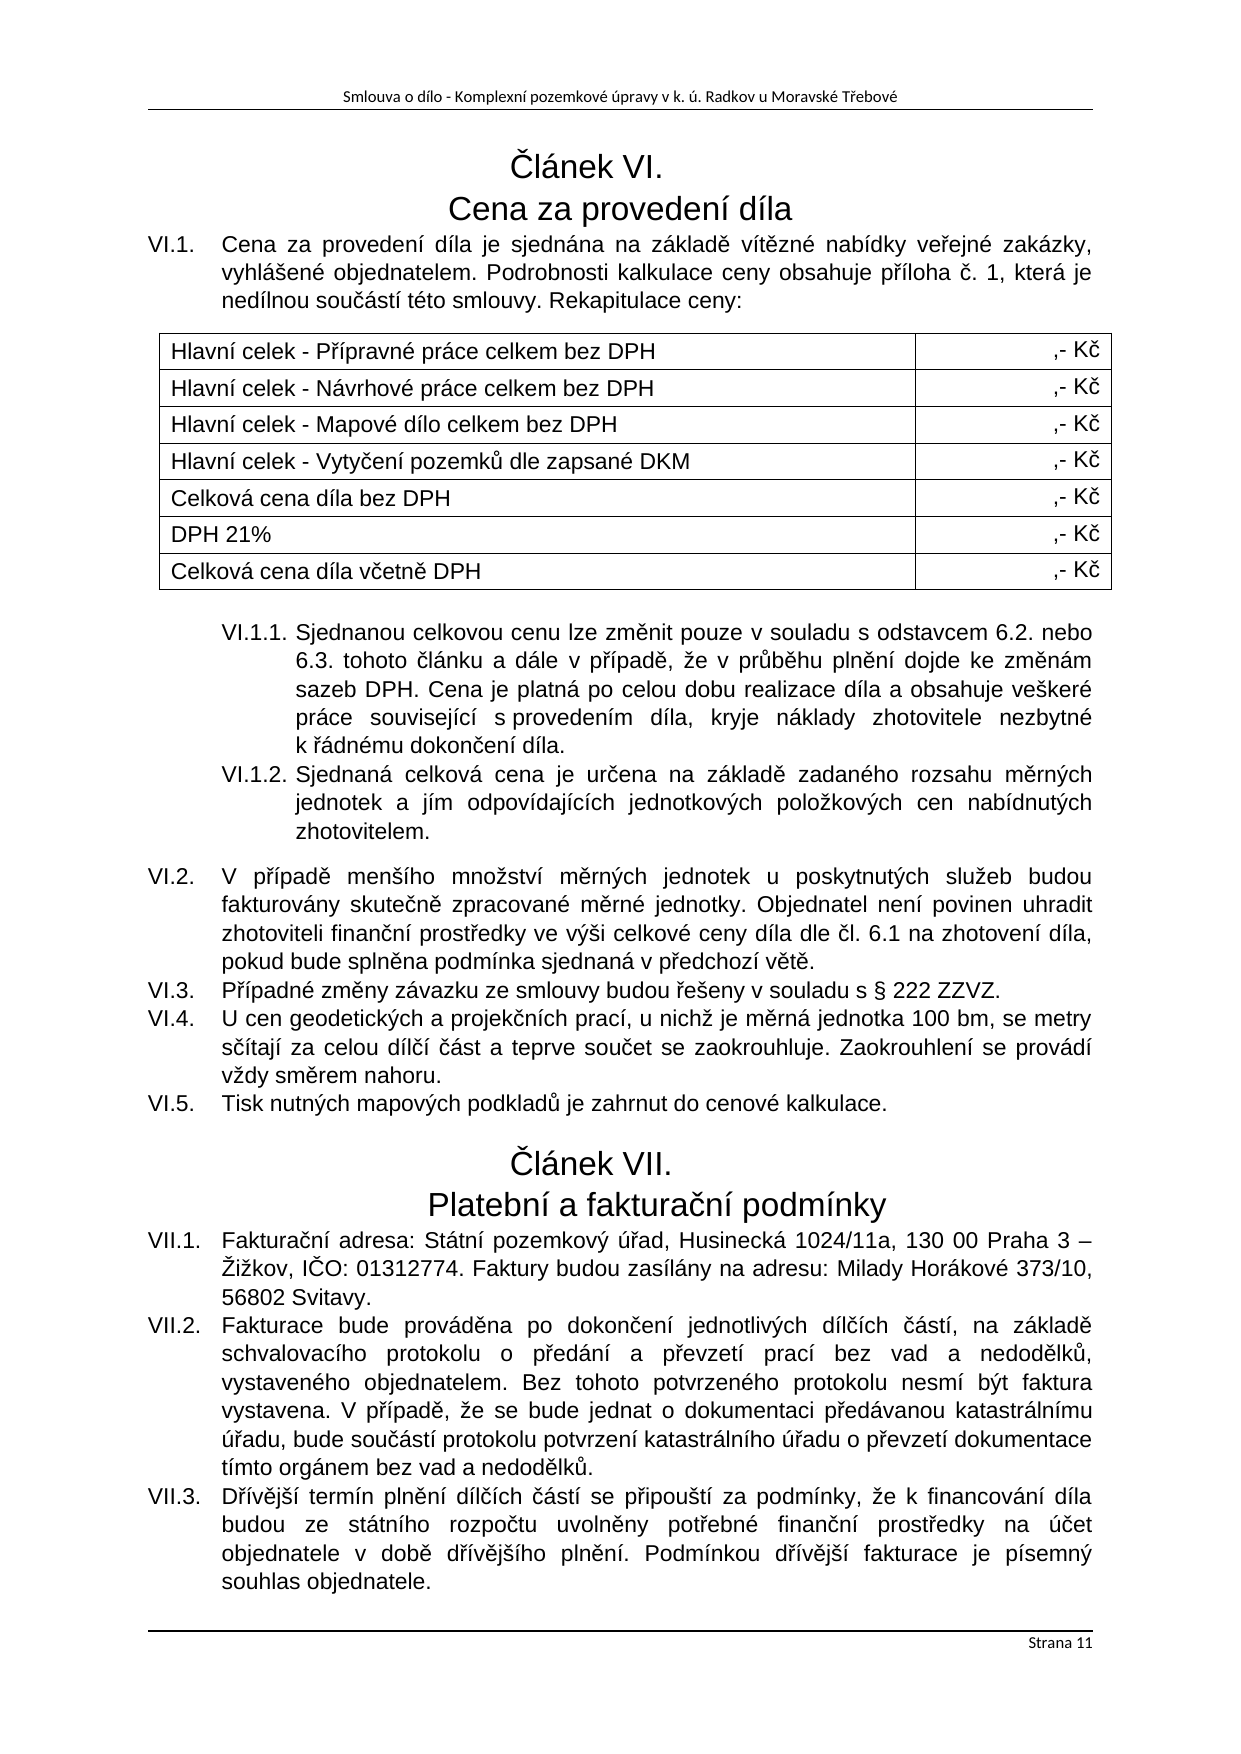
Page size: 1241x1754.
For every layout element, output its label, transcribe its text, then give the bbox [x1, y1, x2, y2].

text Sjednanou celkovou cenu lze změnit pouze v souladu s odstavcem 6.2. nebo 6.3. tohoto článku a dále v případě, že v průběhu plnění dojde ke změnám sazeb DPH. Cena je platná po celou dobu realizace díla a obsahuje veškeré práce související s provedením díla, kryje náklady zhotovitele nezbytné k řádnému dokončení díla. [221, 619, 1093, 759]
list Tisk nutných mapových podkladů je zahrnut do cenové kalkulace. [148, 1090, 1093, 1117]
table_cell Celková cena díla bez DPH [160, 480, 915, 516]
table_cell ,- Kč [916, 480, 1111, 516]
table_cell ,- Kč [916, 370, 1111, 406]
list Cena za provedení díla je sjednána na základě vítězné nabídky veřejné zakázky, vyhlášené objednatelem. Podrobnosti kalkulace ceny obsahuje příloha č. 1, která je nedílnou součástí této smlouvy. Rekapitulace ceny: [148, 231, 1093, 314]
list Dřívější termín plnění dílčích částí se připouští za podmínky, že k financování díla budou ze státního rozpočtu uvolněny potřebné finanční prostředky na účet objednatele v době dřívějšího plnění. Podmínkou dřívější fakturace je písemný souhlas objednatele. [148, 1483, 1093, 1594]
list Případné změny závazku ze smlouvy budou řešeny v souladu s § 222 ZZVZ. [148, 977, 1093, 1003]
subtitle Cena za provedení díla [148, 148, 1093, 227]
table_cell Celková cena díla včetně DPH [160, 554, 915, 589]
table_cell Hlavní celek - Mapové dílo celkem bez DPH [160, 407, 915, 442]
table_header ,- Kč [916, 334, 1111, 369]
list V případě menšího množství měrných jednotek u poskytnutých služeb budou fakturovány skutečně zpracované měrné jednotky. Objednatel není povinen uhradit zhotoviteli finanční prostředky ve výši celkové ceny díla dle čl. 6.1 na zhotovení díla, pokud bude splněna podmínka sjednaná v předchozí větě. [148, 863, 1093, 974]
list Fakturační adresa: Státní pozemkový úřad, Husinecká 1024/11a, 130 00 Praha 3 – Žižkov, IČO: 01312774. Faktury budou zasílány na adresu: Milady Horákové 373/10, 56802 Svitavy. [148, 1227, 1093, 1310]
table_cell ,- Kč [916, 407, 1111, 442]
subtitle Platební a fakturační podmínky [148, 1144, 1093, 1224]
table_cell ,- Kč [916, 444, 1111, 479]
list Fakturace bude prováděna po dokončení jednotlivých dílčích částí, na základě schvalovacího protokolu o předání a převzetí prací bez vad a nedodělků, vystaveného objednatelem. Bez tohoto potvrzeného protokolu nesmí být faktura vystavena. V případě, že se bude jednat o dokumentaci předávanou katastrálnímu úřadu, bude součástí protokolu potvrzení katastrálního úřadu o převzetí dokumentace tímto orgánem bez vad a nedodělků. [148, 1312, 1093, 1481]
text Sjednaná celková cena je určena na základě zadaného rozsahu měrných jednotek a jím odpovídajících jednotkových položkových cen nabídnutých zhotovitelem. [221, 761, 1093, 844]
table_cell Hlavní celek - Návrhové práce celkem bez DPH [160, 370, 915, 406]
list U cen geodetických a projekčních prací, u nichž je měrná jednotka 100 bm, se metry sčítají za celou dílčí část a teprve součet se zaokrouhluje. Zaokrouhlení se provádí vždy směrem nahoru. [148, 1005, 1093, 1088]
table_cell DPH 21% [160, 517, 915, 552]
table_header Hlavní celek - Přípravné práce celkem bez DPH [160, 334, 915, 369]
table_cell ,- Kč [916, 517, 1111, 552]
table_cell Hlavní celek - Vytyčení pozemků dle zapsané DKM [160, 444, 915, 479]
table_cell ,- Kč [916, 554, 1111, 589]
